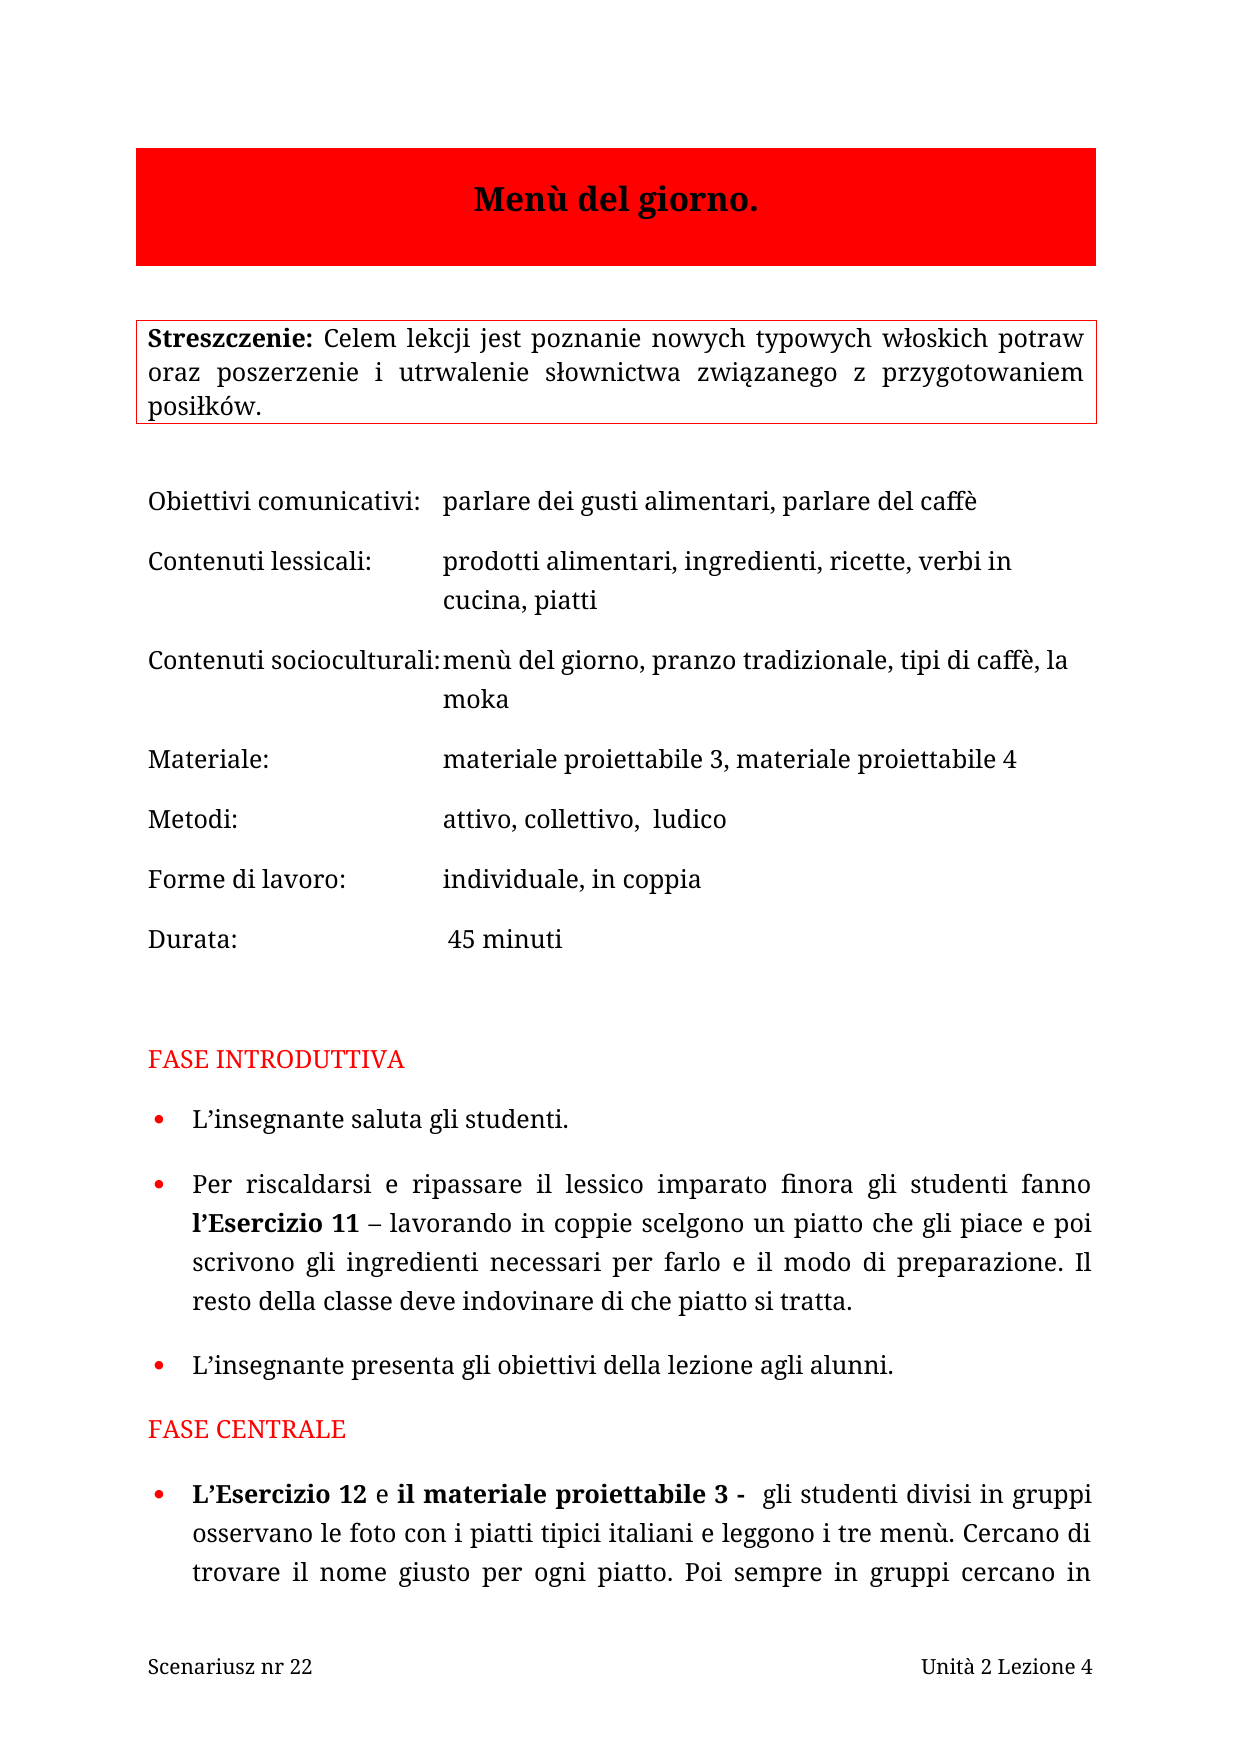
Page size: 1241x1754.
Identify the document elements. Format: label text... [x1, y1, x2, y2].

list L’insegnante saluta gli studenti. [154, 1102, 1093, 1136]
text Materiale: materiale proiettabile 3, materiale proiettabile 4 [148, 742, 1093, 776]
text FASE CENTRALE [148, 1412, 1093, 1446]
list L’insegnante presenta gli obiettivi della lezione agli alunni. [154, 1348, 1093, 1382]
text Obiettivi comunicativi: parlare dei gusti alimentari, parlare del caffè [148, 484, 1093, 518]
text Durata: 45 minuti [148, 922, 1093, 956]
text Contenuti lessicali: prodotti alimentari, ingredienti, ricette, verbi in cucina, piatti [148, 544, 1093, 617]
list Per riscaldarsi e ripassare il lessico imparato finora gli studenti fanno l’Esercizio 11 – lavorando in coppie scelgono un piatto che gli piace e poi scrivono gli ingredienti necessari per farlo e il modo di preparazione. Il resto della classe deve indovinare di che piatto si tratta. [154, 1166, 1093, 1318]
table_header Streszczenie: Celem lekcji jest poznanie nowych typowych włoskich potraw oraz poszerzenie i utrwalenie słownictwa związanego z przygotowaniem posiłków. [137, 321, 1096, 423]
text FASE INTRODUTTIVA [148, 1042, 1093, 1076]
text Metodi: attivo, collettivo, ludico [148, 802, 1093, 836]
table_header Menù del giorno. [136, 148, 1096, 266]
text Contenuti socioculturali: menù del giorno, pranzo tradizionale, tipi di caffè, la moka [148, 643, 1093, 716]
text Forme di lavoro: individuale, in coppia [148, 862, 1093, 896]
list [154, 1476, 1093, 1589]
